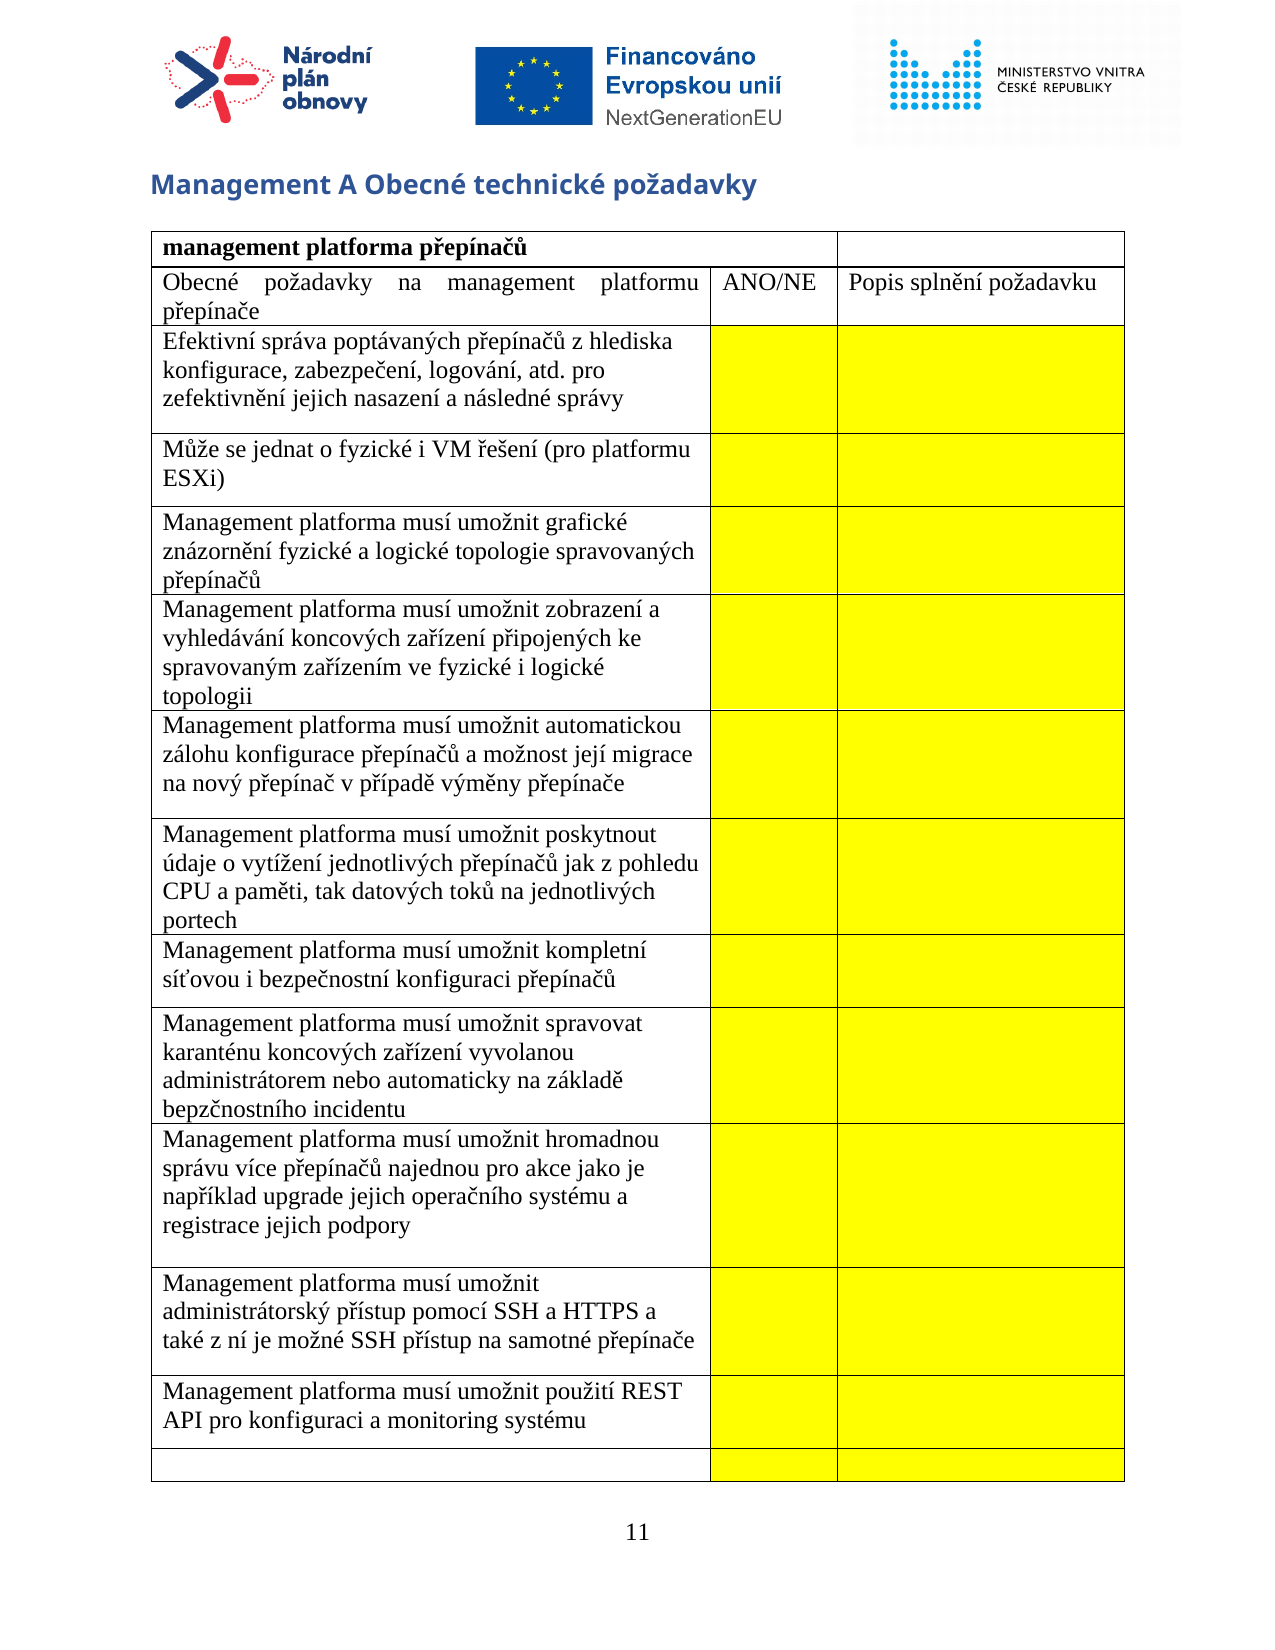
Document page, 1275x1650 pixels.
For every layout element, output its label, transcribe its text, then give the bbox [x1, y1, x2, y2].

table_cell Management platforma musí umožnit kompletní síťovou i bezpečnostní konfiguraci přepínačů [152, 935, 710, 1007]
picture [852, 1, 1183, 148]
table_cell Management platforma musí umožnit poskytnout údaje o vytížení jednotlivých přepínačů jak z pohledu CPU a paměti, tak datových toků na jednotlivých portech [152, 819, 710, 934]
table_cell [838, 1376, 1124, 1448]
subtitle Management A Obecné technické požadavky [150, 165, 1125, 202]
table_cell [838, 819, 1124, 934]
table_cell [838, 711, 1124, 818]
table_cell [711, 507, 837, 593]
table_cell Management platforma musí umožnit zobrazení a vyhledávání koncových zařízení připojených ke spravovaným zařízením ve fyzické i logické topologii [152, 595, 710, 709]
table_cell Efektivní správa poptávaných přepínačů z hlediska konfigurace, zabezpečení, logování, atd. pro zefektivnění jejich nasazení a následné správy [152, 326, 710, 433]
table_cell Management platforma musí umožnit administrátorský přístup pomocí SSH a HTTPS a také z ní je možné SSH přístup na samotné přepínače [152, 1268, 710, 1375]
picture [151, 26, 390, 134]
table_header management platforma přepínačů [152, 232, 837, 266]
table_cell [711, 434, 837, 506]
table_cell Obecné požadavky na management platformu přepínače [152, 268, 710, 325]
table_cell [838, 507, 1124, 593]
table_cell [711, 1449, 837, 1481]
table_cell Management platforma musí umožnit hromadnou správu více přepínačů najednou pro akce jako je například upgrade jejich operačního systému a registrace jejich podpory [152, 1124, 710, 1267]
table_cell [838, 434, 1124, 506]
table_cell [711, 1376, 837, 1448]
table_cell [711, 1008, 837, 1123]
table_cell Management platforma musí umožnit automatickou zálohu konfigurace přepínačů a možnost její migrace na nový přepínač v případě výměny přepínače [152, 711, 710, 818]
table_cell [838, 326, 1124, 433]
table_cell [838, 1008, 1124, 1123]
table_cell [711, 935, 837, 1007]
table_cell Může se jednat o fyzické i VM řešení (pro platformu ESXi) [152, 434, 710, 506]
table_cell [711, 819, 837, 934]
table_cell ANO/NE [711, 268, 837, 325]
table_header [838, 232, 1124, 266]
table_cell [711, 1268, 837, 1375]
table_cell Management platforma musí umožnit spravovat karanténu koncových zařízení vyvolanou administrátorem nebo automaticky na základě bepzčnostního incidentu [152, 1008, 710, 1123]
table_cell [711, 326, 837, 433]
table_cell Management platforma musí umožnit grafické znázornění fyzické a logické topologie spravovaných přepínačů [152, 507, 710, 593]
table_cell [152, 1449, 710, 1481]
table_cell [711, 1124, 837, 1267]
table_cell Popis splnění požadavku [838, 268, 1124, 325]
table_cell [838, 1449, 1124, 1481]
picture [466, 34, 804, 135]
table_cell [838, 1268, 1124, 1375]
table_cell [711, 595, 837, 709]
table_cell [838, 935, 1124, 1007]
table_cell [838, 1124, 1124, 1267]
table_cell Management platforma musí umožnit použití REST API pro konfiguraci a monitoring systému [152, 1376, 710, 1448]
table_cell [838, 595, 1124, 709]
table_cell [711, 711, 837, 818]
